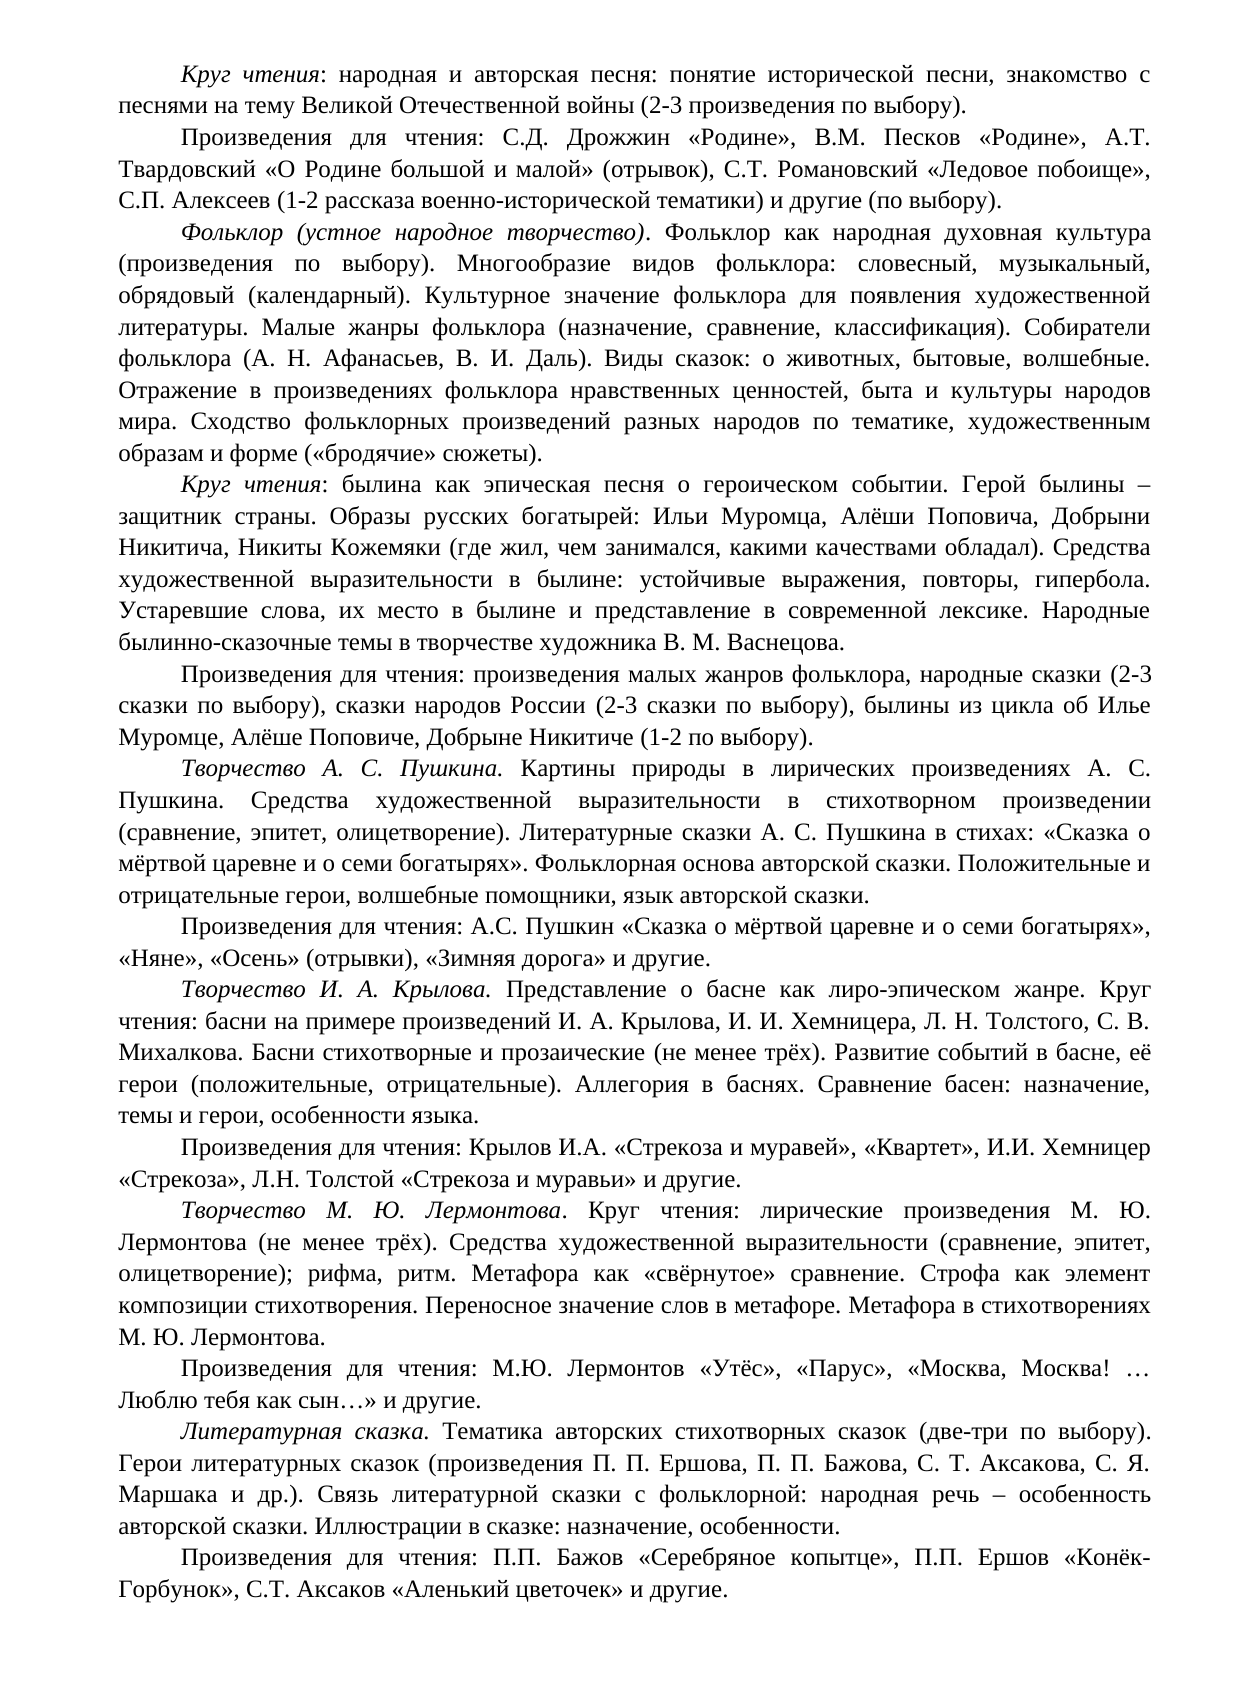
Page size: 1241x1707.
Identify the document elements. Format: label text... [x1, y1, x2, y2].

text Фольклор (устное народное творчество). Фольклор как народная духовная культура (произведения по выбору). Многообразие видов фольклора: словесный, музыкальный, обрядовый (календарный). Культурное значение фольклора для появления художественной литературы. Малые жанры фольклора (назначение, сравнение, классификация). Собиратели фольклора (А. Н. Афанасьев, В. И. Даль). Виды сказок: о животных, бытовые, волшебные. Отражение в произведениях фольклора нравственных ценностей, быта и культуры народов мира. Сходство фольклорных произведений разных народов по тематике, художественным образам и форме («бродячие» сюжеты). [118, 217, 1152, 467]
text Произведения для чтения: А.С. Пушкин «Сказка о мёртвой царевне и о семи богатырях», «Няне», «Осень» (отрывки), «Зимняя дорога» ‌и другие‌. [118, 911, 1152, 972]
text Произведения для чтения: М.Ю. Лермонтов «Утёс», «Парус», «Москва, Москва! …Люблю тебя как сын…» ‌и другие‌. [118, 1353, 1152, 1413]
text Произведения для чтения: С.Д. Дрожжин «Родине», В.М. Песков «Родине», А.Т. Твардовский «О Родине большой и малой» (отрывок), С.Т. Романовский «Ледовое побоище», С.П. Алексеев ‌(1-2 рассказа военно-исторической тематики) и другие (по выбору).‌ [118, 122, 1152, 214]
text Творчество И. А. Крылова. Представление о басне как лиро-эпическом жанре. Круг чтения: басни на примере произведений И. А. Крылова, И. И. Хемницера, Л. Н. Толстого, С. В. Михалкова. Басни стихотворные и прозаические ‌(не менее трёх)‌. Развитие событий в басне, её герои (положительные, отрицательные). Аллегория в баснях. Сравнение басен: назначение, темы и герои, особенности языка. [118, 974, 1152, 1129]
text Круг чтения: народная и авторская песня: понятие исторической песни, знакомство с песнями на тему Великой Отечественной войны (2-3 произведения по выбору). [118, 59, 1152, 119]
text Творчество А. С. Пушкина. Картины природы в лирических произведениях А. С. Пушкина. Средства художественной выразительности в стихотворном произведении (сравнение, эпитет, олицетворение). Литературные сказки А. С. Пушкина в стихах: «Сказка о мёртвой царевне и о семи богатырях». Фольклорная основа авторской сказки. Положительные и отрицательные герои, волшебные помощники, язык авторской сказки. [118, 753, 1152, 908]
text Произведения для чтения: П.П. Бажов «Серебряное копытце», П.П. Ершов «Конёк-Горбунок», С.Т. Аксаков «Аленький цветочек» ‌и другие‌. [118, 1542, 1152, 1603]
text Круг чтения: былина как эпическая песня о героическом событии. Герой былины – защитник страны. Образы русских богатырей: Ильи Муромца, Алёши Поповича, Добрыни Никитича, Никиты Кожемяки (где жил, чем занимался, какими качествами обладал). Средства художественной выразительности в былине: устойчивые выражения, повторы, гипербола. Устаревшие слова, их место в былине и представление в современной лексике. Народные былинно-сказочные темы в творчестве художника В. М. Васнецова. [118, 469, 1152, 656]
text Творчество М. Ю. Лермонтова. Круг чтения: лирические произведения М. Ю. Лермонтова ‌(не менее трёх)‌. Средства художественной выразительности (сравнение, эпитет, олицетворение); рифма, ритм. Метафора как «свёрнутое» сравнение. Строфа как элемент композиции стихотворения. Переносное значение слов в метафоре. Метафора в стихотворениях М. Ю. Лермонтова. [118, 1195, 1152, 1350]
text Произведения для чтения: произведения малых жанров фольклора, народные сказки ‌(2-3 сказки по выбору)‌, сказки народов России ‌(2-3 сказки по выбору)‌, былины из цикла об Илье Муромце, Алёше Поповиче, Добрыне Никитиче ‌(1-2 по выбору)‌. [118, 659, 1152, 751]
text Произведения для чтения: Крылов И.А. «Стрекоза и муравей», «Квартет», И.И. Хемницер «Стрекоза», Л.Н. Толстой «Стрекоза и муравьи» ‌и другие‌. [118, 1132, 1152, 1192]
text Литературная сказка. Тематика авторских стихотворных сказок ‌(две-три по выбору)‌. Герои литературных сказок (произведения П. П. Ершова, П. П. Бажова, С. Т. Аксакова, С. Я. Маршака ‌и др.‌). Связь литературной сказки с фольклорной: народная речь – особенность авторской сказки. Иллюстрации в сказке: назначение, особенности. [118, 1416, 1152, 1540]
